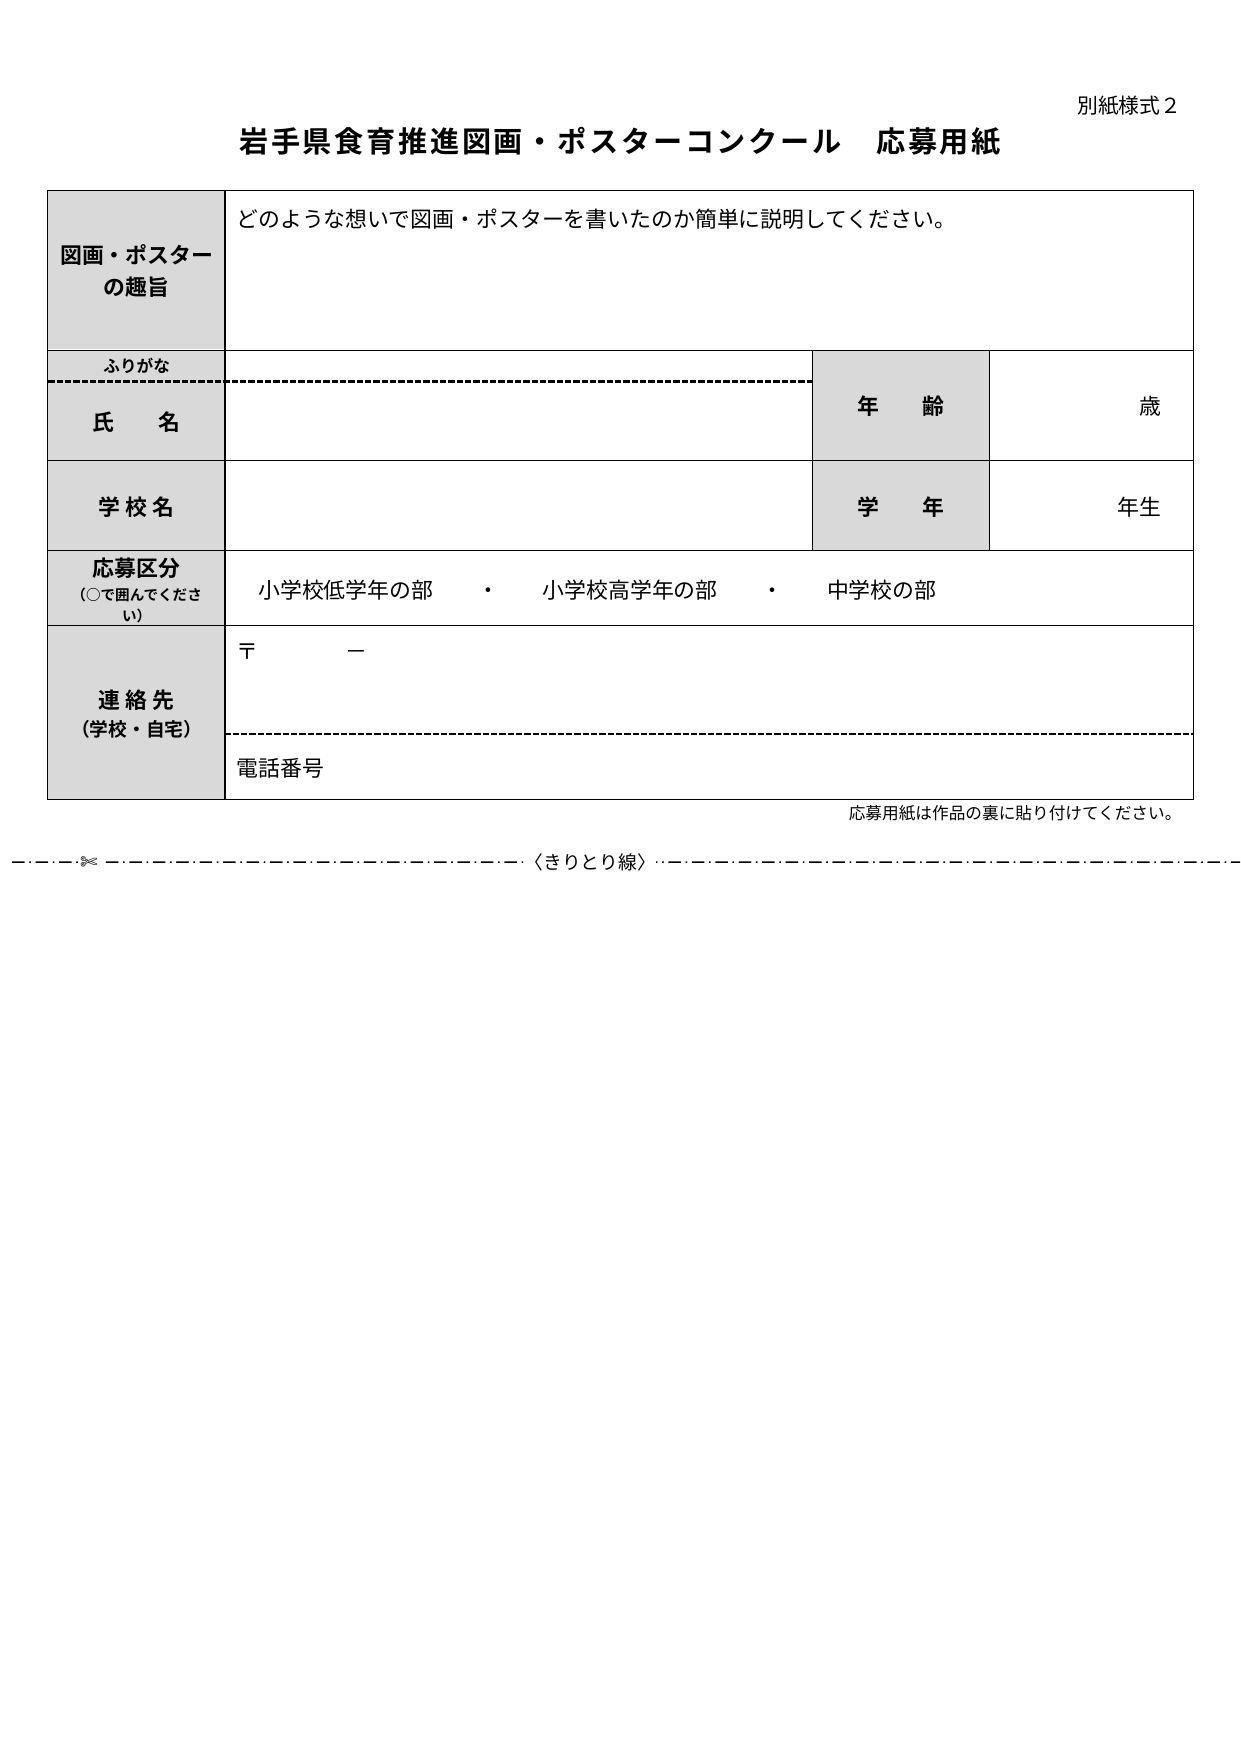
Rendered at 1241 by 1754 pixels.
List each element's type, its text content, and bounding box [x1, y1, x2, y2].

table_cell 小学校低学年の部 ・ 小学校高学年の部 ・ 中学校の部 [226, 551, 1193, 625]
table_header どのような想いで図画・ポスターを書いたのか簡単に説明してください。 [226, 191, 1193, 349]
table_cell 応募区分 （○で囲んでください） [48, 551, 224, 625]
table_cell [226, 461, 812, 550]
text 岩手県食育推進図画・ポスターコンクール 応募用紙 [59, 119, 1181, 161]
text 応募用紙は作品の裏に貼り付けてください。 [59, 800, 1181, 824]
table_cell [226, 380, 812, 460]
table_cell [226, 351, 812, 380]
table_cell 学 年 [813, 461, 989, 550]
table_cell ふりがな [48, 351, 224, 380]
table_cell 歳 [990, 351, 1193, 460]
text 別紙様式２ [59, 89, 1181, 119]
table_cell 年生 [990, 461, 1193, 550]
table_cell 学 校 名 [48, 461, 224, 550]
table_cell 連 絡 先 （学校・自宅） [48, 626, 224, 799]
table_cell 電話番号 [226, 733, 1193, 799]
table_header 図画・ポスター の趣旨 [48, 191, 224, 349]
table_cell 〒 － [226, 626, 1193, 733]
text ✄ 〈きりとり線〉 [103, 847, 1181, 876]
table_cell 年 齢 [813, 351, 989, 460]
table_cell 氏 名 [48, 380, 224, 460]
